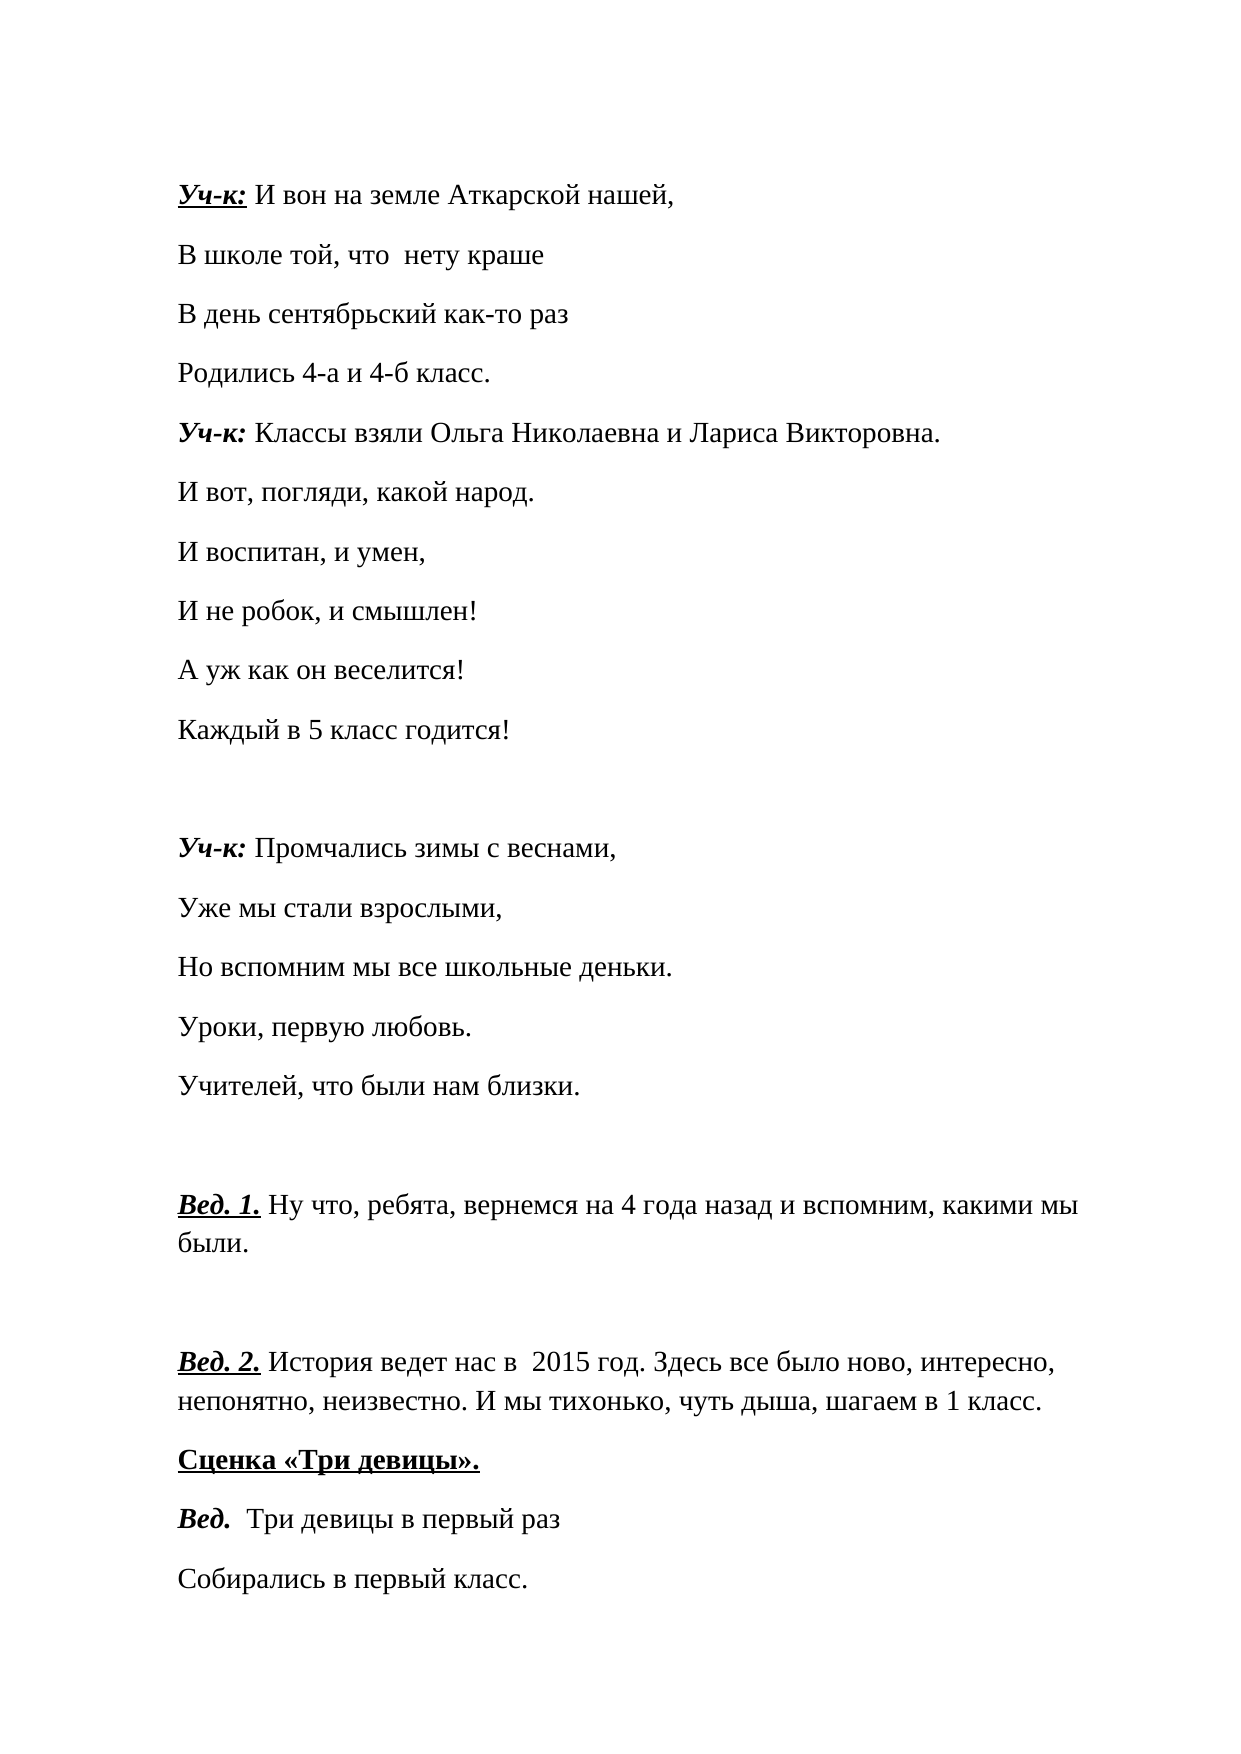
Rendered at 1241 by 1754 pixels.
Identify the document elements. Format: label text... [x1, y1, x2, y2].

text А уж как он веселится! [177, 652, 1152, 686]
text Родились 4-а и 4-б класс. [177, 356, 1152, 389]
text Уч-к: И вон на земле Аткарской нашей, [177, 177, 1152, 211]
text Уже мы стали взрослыми, [177, 890, 1152, 923]
text В школе той, что нету краше [177, 237, 1152, 270]
text Собирались в первый класс. [177, 1561, 1152, 1594]
text И воспитан, и умен, [177, 534, 1152, 567]
text Уч-к: Классы взяли Ольга Николаевна и Лариса Викторовна. [177, 415, 1152, 448]
text И вот, погляди, какой народ. [177, 474, 1152, 508]
text Вед. Три девицы в первый раз [177, 1501, 1152, 1535]
text И не робок, и смышлен! [177, 593, 1152, 627]
text Уроки, первую любовь. [177, 1009, 1152, 1042]
text Сценка «Три девицы». [177, 1442, 1152, 1476]
text Уч-к: Промчались зимы с веснами, [177, 831, 1152, 864]
text Вед. 2. История ведет нас в 2015 год. Здесь все было ново, интересно, непонятно, неизвестно. И мы тихонько, чуть дыша, шагаем в 1 класс. [177, 1344, 1152, 1416]
text Но вспомним мы все школьные деньки. [177, 949, 1152, 983]
text Каждый в 5 класс годится! [177, 712, 1152, 745]
text Учителей, что были нам близки. [177, 1068, 1152, 1102]
text В день сентябрьский как-то раз [177, 296, 1152, 330]
text Вед. 1. Ну что, ребята, вернемся на 4 года назад и вспомним, какими мы были. [177, 1187, 1152, 1259]
